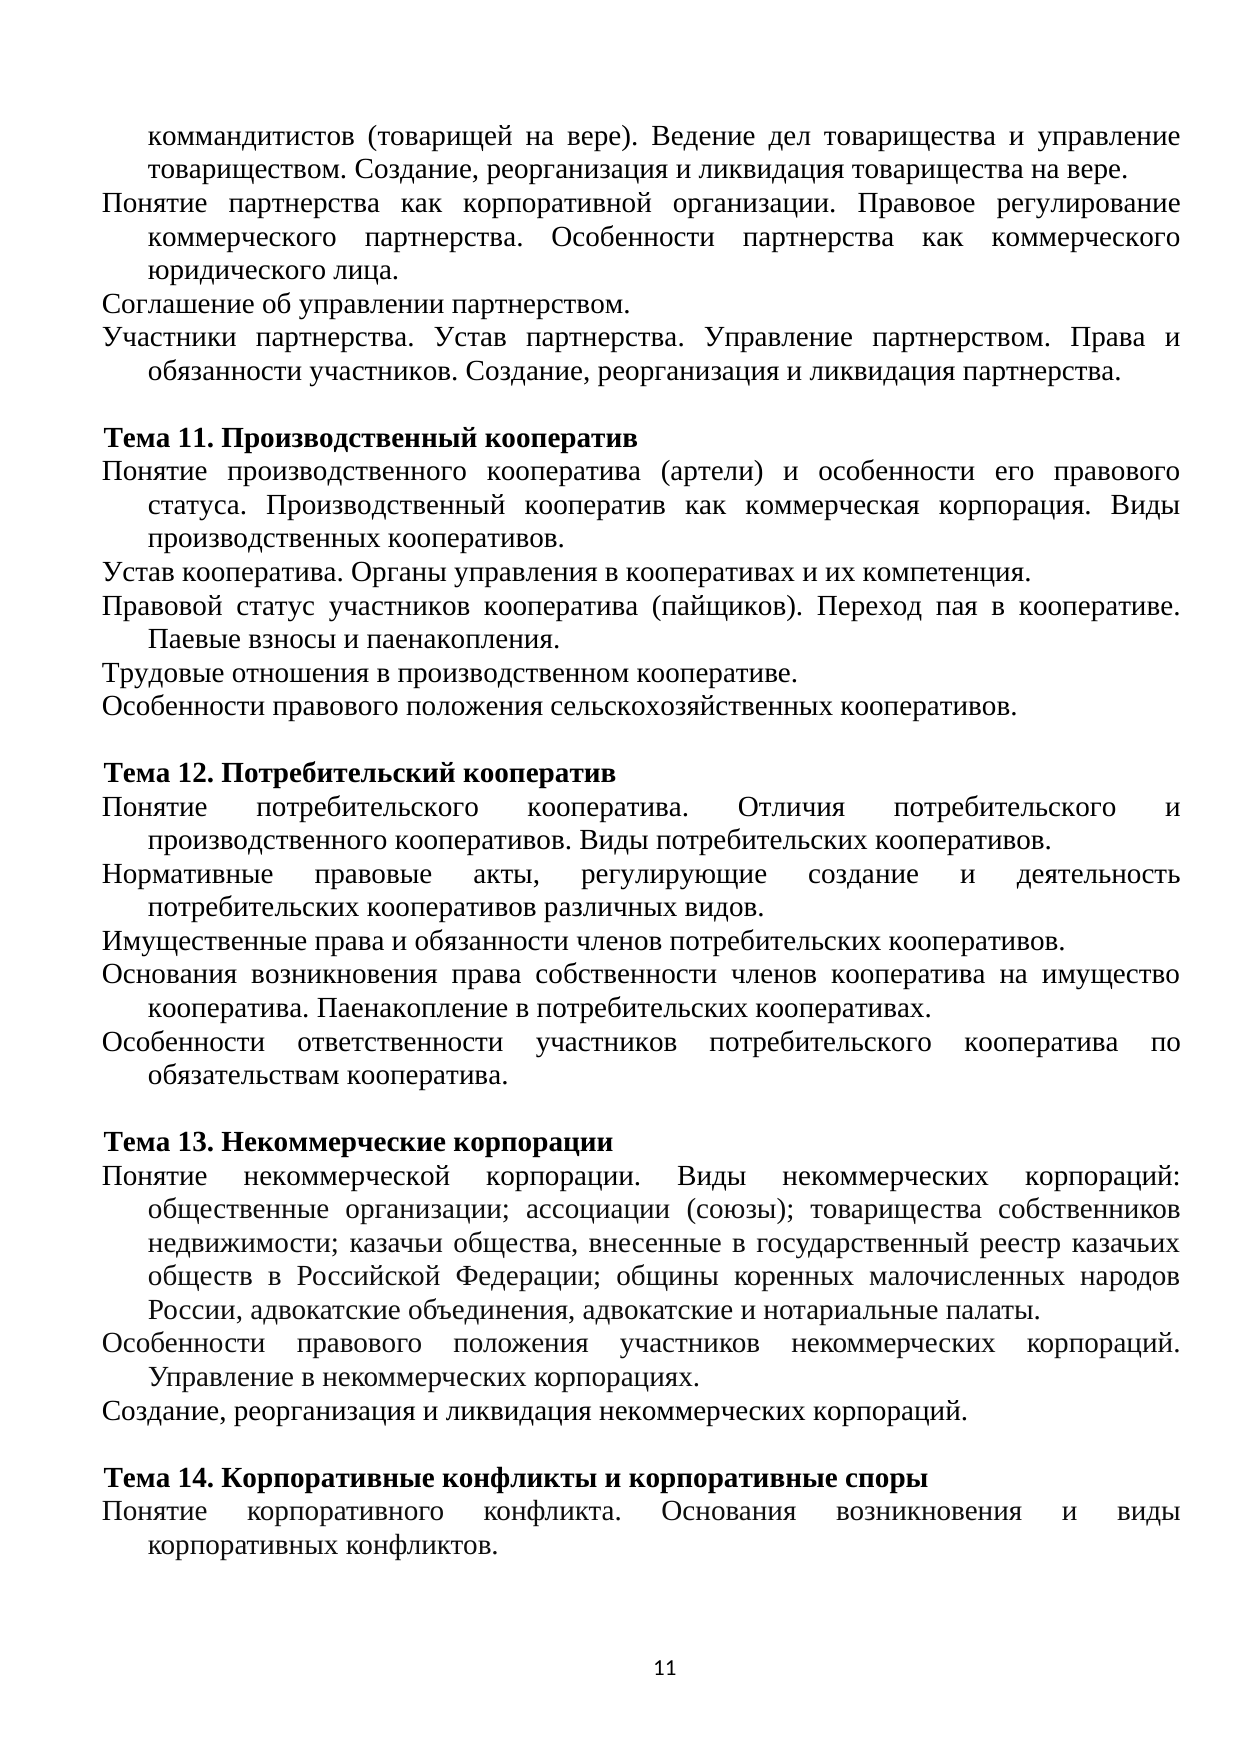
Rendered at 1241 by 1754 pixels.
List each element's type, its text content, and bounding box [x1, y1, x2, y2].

text Нормативные правовые акты, регулирующие создание и деятельность потребительских кооперативов различных видов. [102, 856, 1181, 923]
text Особенности правового положения участников некоммерческих корпораций. Управление в некоммерческих корпорациях. [102, 1326, 1181, 1393]
text Понятие партнерства как корпоративной организации. Правовое регулирование коммерческого партнерства. Особенности партнерства как коммерческого юридического лица. [102, 185, 1181, 286]
text Тема 14. Корпоративные конфликты и корпоративные споры [103, 1460, 1181, 1493]
text Понятие производственного кооператива (артели) и особенности его правового статуса. Производственный кооператив как коммерческая корпорация. Виды производственных кооперативов. [102, 453, 1181, 554]
text Устав кооператива. Органы управления в кооперативах и их компетенция. [102, 554, 1181, 588]
text Соглашение об управлении партнерством. [102, 286, 1181, 319]
text Тема 12. Потребительский кооператив [103, 755, 1181, 789]
text Понятие корпоративного конфликта. Основания возникновения и виды корпоративных конфликтов. [102, 1493, 1181, 1560]
text Особенности ответственности участников потребительского кооператива по обязательствам кооператива. [102, 1024, 1181, 1091]
text Создание, реорганизация и ликвидация некоммерческих корпораций. [102, 1393, 1181, 1426]
text Тема 11. Производственный кооператив [103, 420, 1181, 453]
text Трудовые отношения в производственном кооперативе. [102, 655, 1181, 688]
text Понятие некоммерческой корпорации. Виды некоммерческих корпораций: общественные организации; ассоциации (союзы); товарищества собственников недвижимости; казачьи общества, внесенные в государственный реестр казачьих обществ в Российской Федерации; общины коренных малочисленных народов России, адвокатские объединения, адвокатские и нотариальные палаты. [102, 1158, 1181, 1326]
text Тема 13. Некоммерческие корпорации [103, 1124, 1181, 1158]
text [102, 118, 1181, 185]
text Участники партнерства. Устав партнерства. Управление партнерством. Права и обязанности участников. Создание, реорганизация и ликвидация партнерства. [102, 319, 1181, 386]
text Особенности правового положения сельскохозяйственных кооперативов. [102, 688, 1181, 722]
text Имущественные права и обязанности членов потребительских кооперативов. [102, 923, 1181, 957]
text Основания возникновения права собственности членов кооператива на имущество кооператива. Паенакопление в потребительских кооперативах. [102, 957, 1181, 1024]
text Понятие потребительского кооператива. Отличия потребительского и производственного кооперативов. Виды потребительских кооперативов. [102, 789, 1181, 856]
text Правовой статус участников кооператива (пайщиков). Переход пая в кооперативе. Паевые взносы и паенакопления. [102, 588, 1181, 655]
